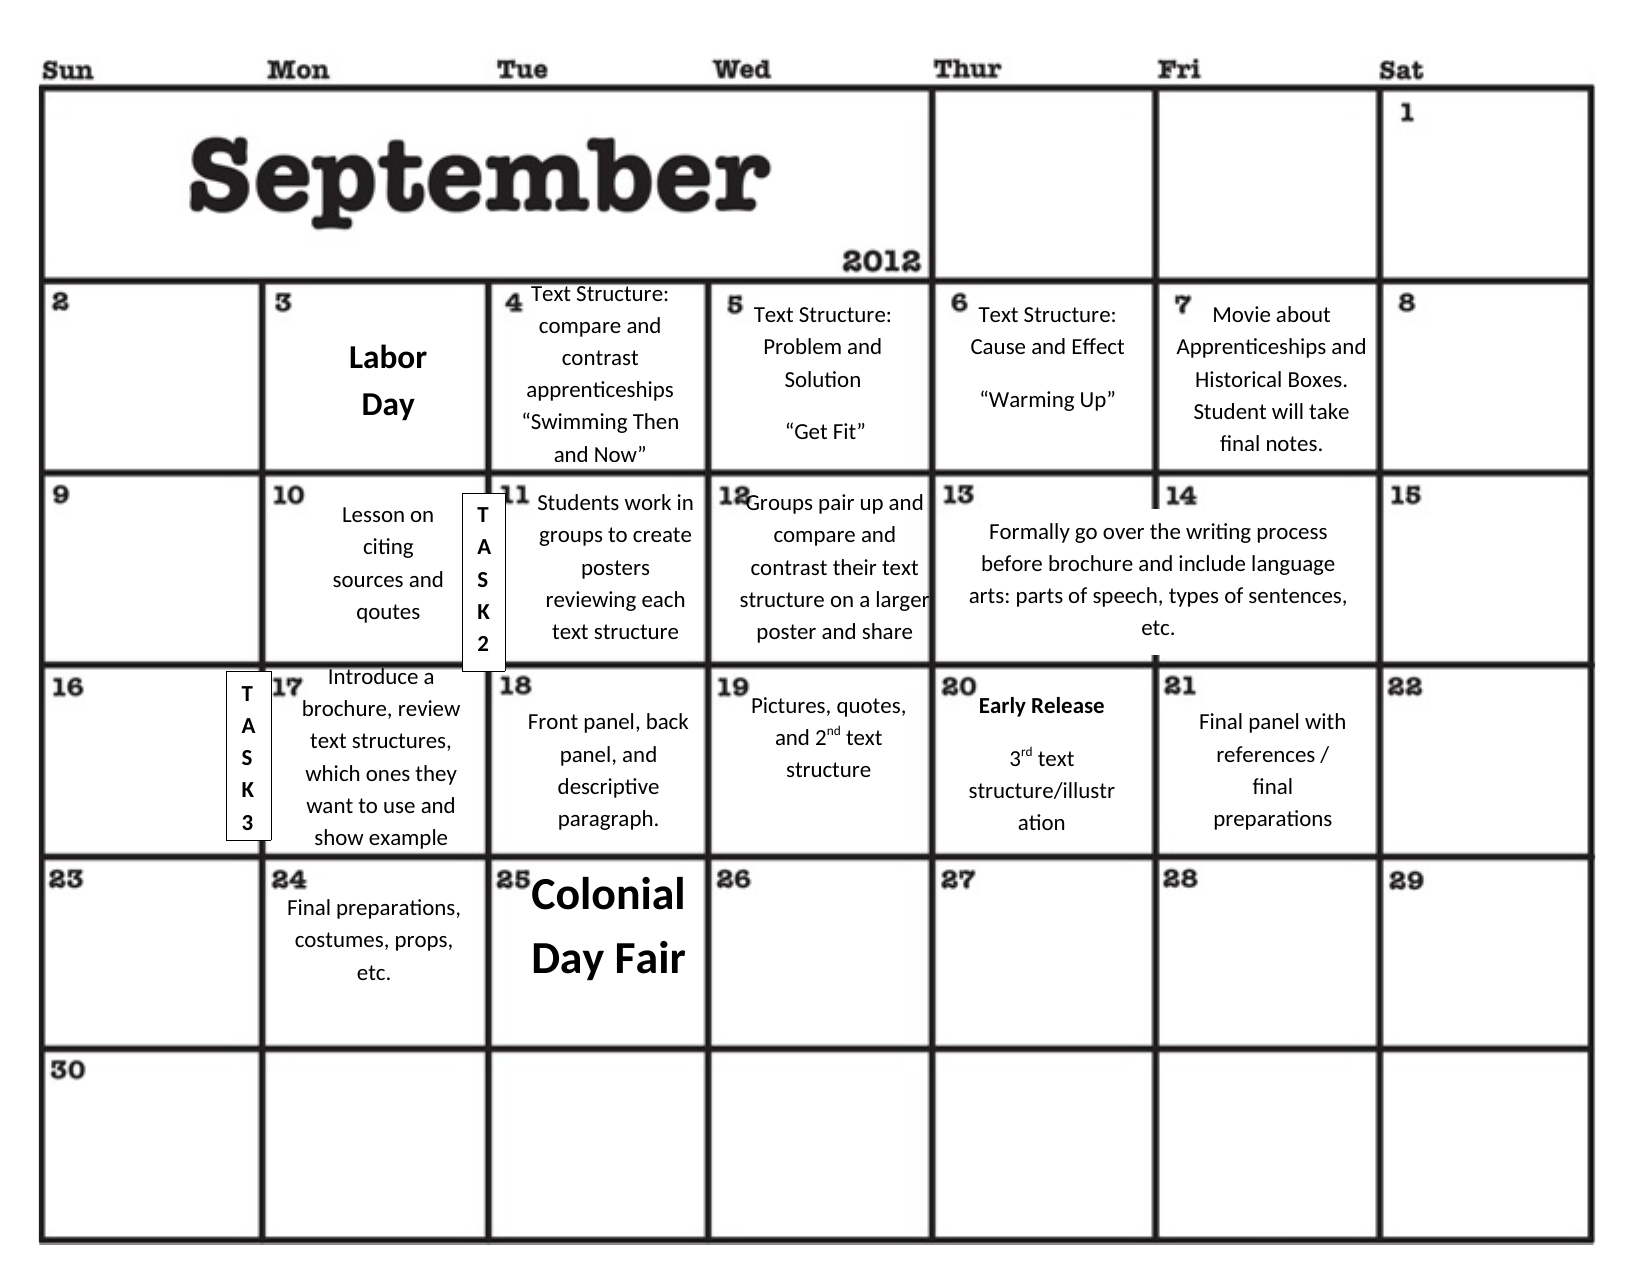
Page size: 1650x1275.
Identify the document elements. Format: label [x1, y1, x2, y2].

picture [38, 55, 1596, 1245]
